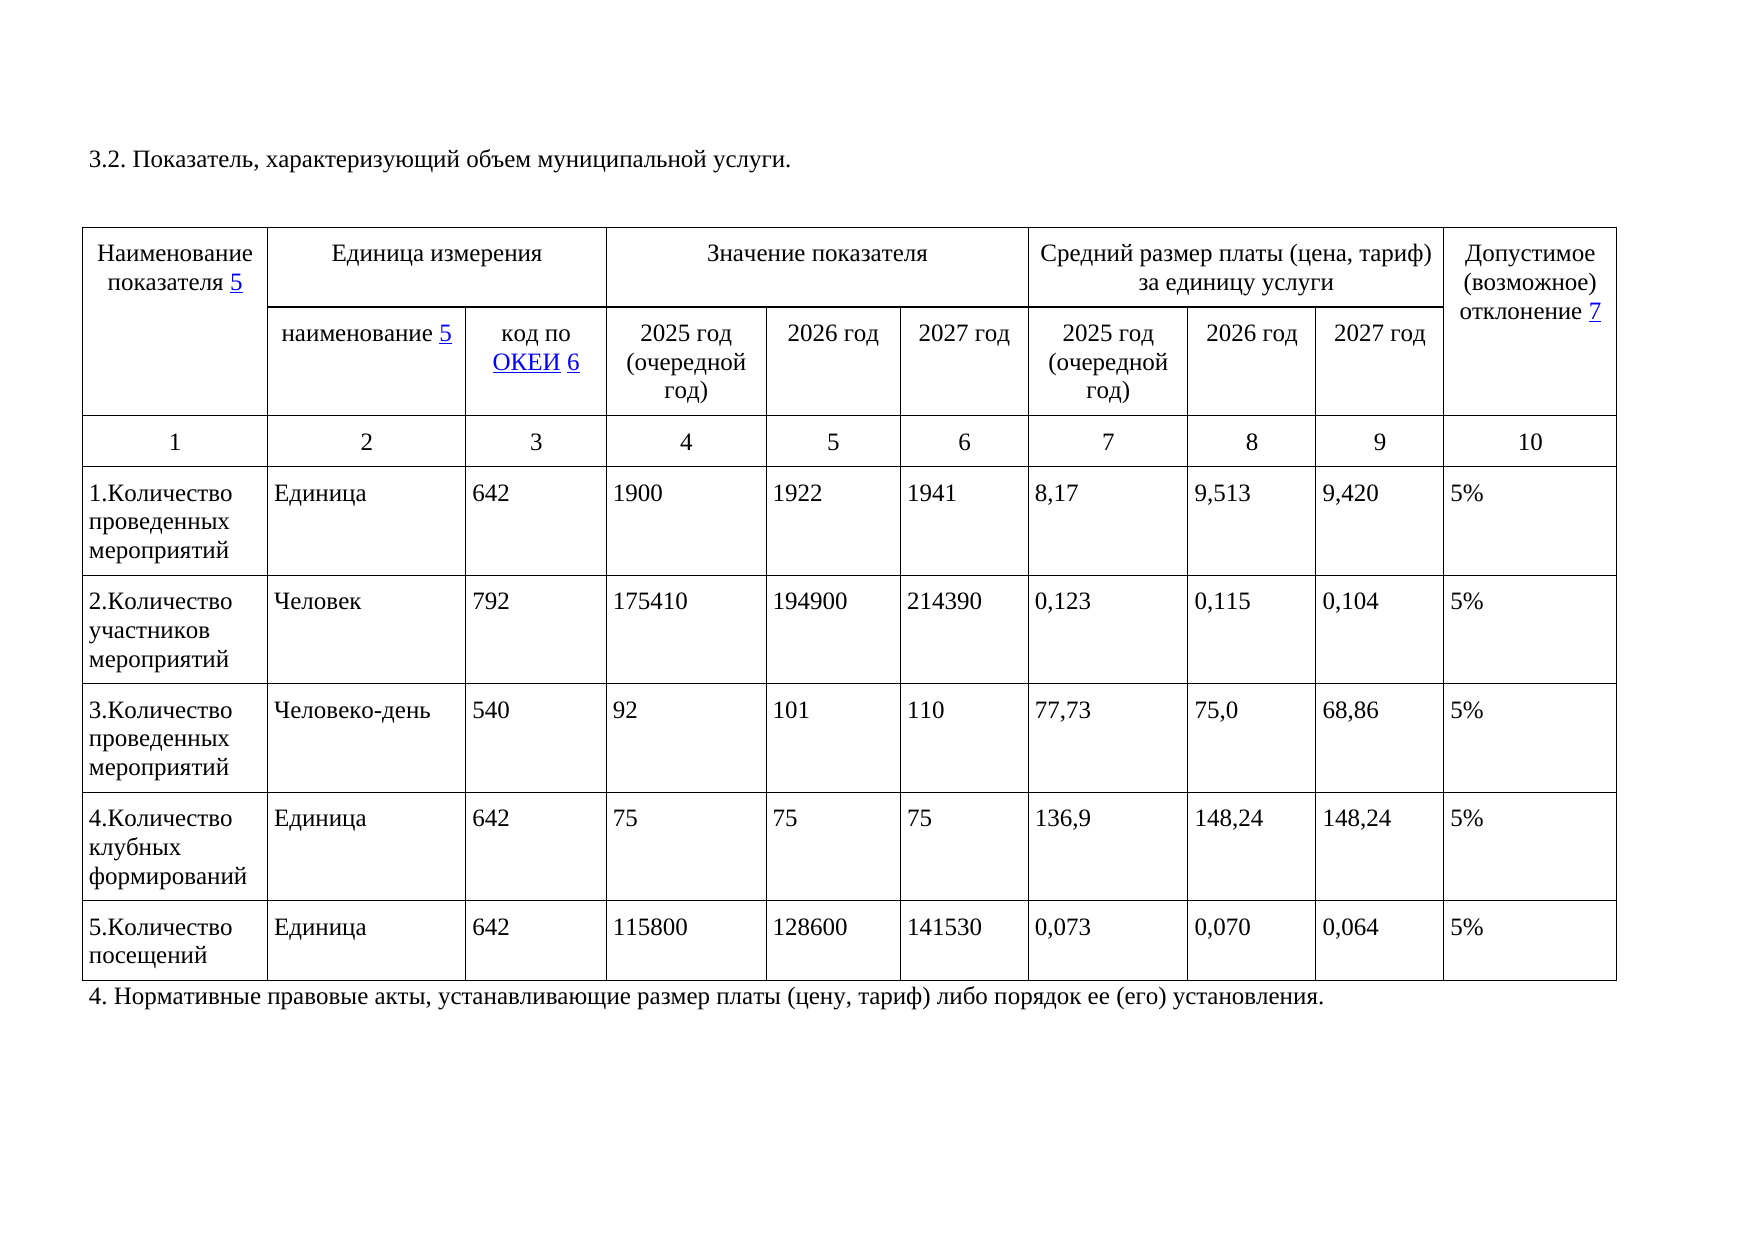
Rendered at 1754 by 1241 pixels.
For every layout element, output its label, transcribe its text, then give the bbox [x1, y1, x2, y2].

table_cell 5% [1444, 793, 1616, 900]
table_cell 0,123 [1029, 576, 1187, 683]
table_header Средний размер платы (цена, тариф) за единицу услуги [1029, 228, 1443, 306]
table_header Единица измерения [268, 228, 606, 306]
table_cell 3.Количество проведенных мероприятий [83, 684, 267, 792]
table_cell Человеко-день [268, 684, 465, 792]
table_cell Единица [268, 901, 465, 980]
table_cell 9,420 [1316, 467, 1443, 574]
table_cell 141530 [901, 901, 1028, 980]
table_cell 9 [1316, 416, 1443, 466]
table_cell 2027 год [901, 308, 1028, 415]
table_cell код по ОКЕИ 6 [466, 308, 606, 415]
table_cell 8 [1188, 416, 1315, 466]
table_header Допустимое (возможное) отклонение 7 [1444, 228, 1616, 415]
table_cell 642 [466, 901, 606, 980]
table_cell 68,86 [1316, 684, 1443, 792]
table_cell 792 [466, 576, 606, 683]
table_cell 1900 [607, 467, 766, 574]
table_cell 148,24 [1188, 793, 1315, 900]
table_cell 5.Количество посещений [83, 901, 267, 980]
table_cell 1941 [901, 467, 1028, 574]
table_cell наименование 5 [268, 308, 465, 415]
table_cell 0,104 [1316, 576, 1443, 683]
table_cell 101 [767, 684, 900, 792]
table_cell 2025 год (очередной год) [1029, 308, 1187, 415]
table_cell Единица [268, 793, 465, 900]
table_cell 0,073 [1029, 901, 1187, 980]
table_cell 2027 год [1316, 308, 1443, 415]
table_cell 75 [767, 793, 900, 900]
table_cell 10 [1444, 416, 1616, 466]
table_cell 148,24 [1316, 793, 1443, 900]
table_cell 0,064 [1316, 901, 1443, 980]
table_cell 642 [466, 467, 606, 574]
table_cell 1 [83, 416, 267, 466]
table_cell 8,17 [1029, 467, 1187, 574]
table_cell 2026 год [1188, 308, 1315, 415]
table_cell 9,513 [1188, 467, 1315, 574]
text 3.2. Показатель, характеризующий объем муниципальной услуги. [89, 144, 1636, 173]
table_cell Единица [268, 467, 465, 574]
table_header Наименование показателя 5 [83, 228, 267, 415]
table_cell 136,9 [1029, 793, 1187, 900]
table_cell 75,0 [1188, 684, 1315, 792]
table_cell 0,070 [1188, 901, 1315, 980]
table_cell 3 [466, 416, 606, 466]
table_cell 214390 [901, 576, 1028, 683]
table_cell 0,115 [1188, 576, 1315, 683]
table_cell 5% [1444, 576, 1616, 683]
table_cell 115800 [607, 901, 766, 980]
table_cell 175410 [607, 576, 766, 683]
table_cell 1.Количество проведенных мероприятий [83, 467, 267, 574]
table_cell 5% [1444, 684, 1616, 792]
table_cell 110 [901, 684, 1028, 792]
table_cell 5% [1444, 901, 1616, 980]
table_header Значение показателя [607, 228, 1028, 306]
table_cell 2025 год (очередной год) [607, 308, 766, 415]
table_cell 2 [268, 416, 465, 466]
table_cell 75 [901, 793, 1028, 900]
table_cell 6 [901, 416, 1028, 466]
table_cell 642 [466, 793, 606, 900]
table_cell 5 [767, 416, 900, 466]
table_cell 540 [466, 684, 606, 792]
text 4. Нормативные правовые акты, устанавливающие размер платы (цену, тариф) либо порядок ее (его) установления. [89, 981, 1636, 1010]
table_cell 5% [1444, 467, 1616, 574]
table_cell 194900 [767, 576, 900, 683]
table_cell 1922 [767, 467, 900, 574]
table_cell 4 [607, 416, 766, 466]
table_cell 2026 год [767, 308, 900, 415]
table_cell 7 [1029, 416, 1187, 466]
table_cell 128600 [767, 901, 900, 980]
table_cell 92 [607, 684, 766, 792]
table_cell 77,73 [1029, 684, 1187, 792]
table_cell Человек [268, 576, 465, 683]
table_cell 4.Количество клубных формирований [83, 793, 267, 900]
table_cell 2.Количество участников мероприятий [83, 576, 267, 683]
table_cell 75 [607, 793, 766, 900]
